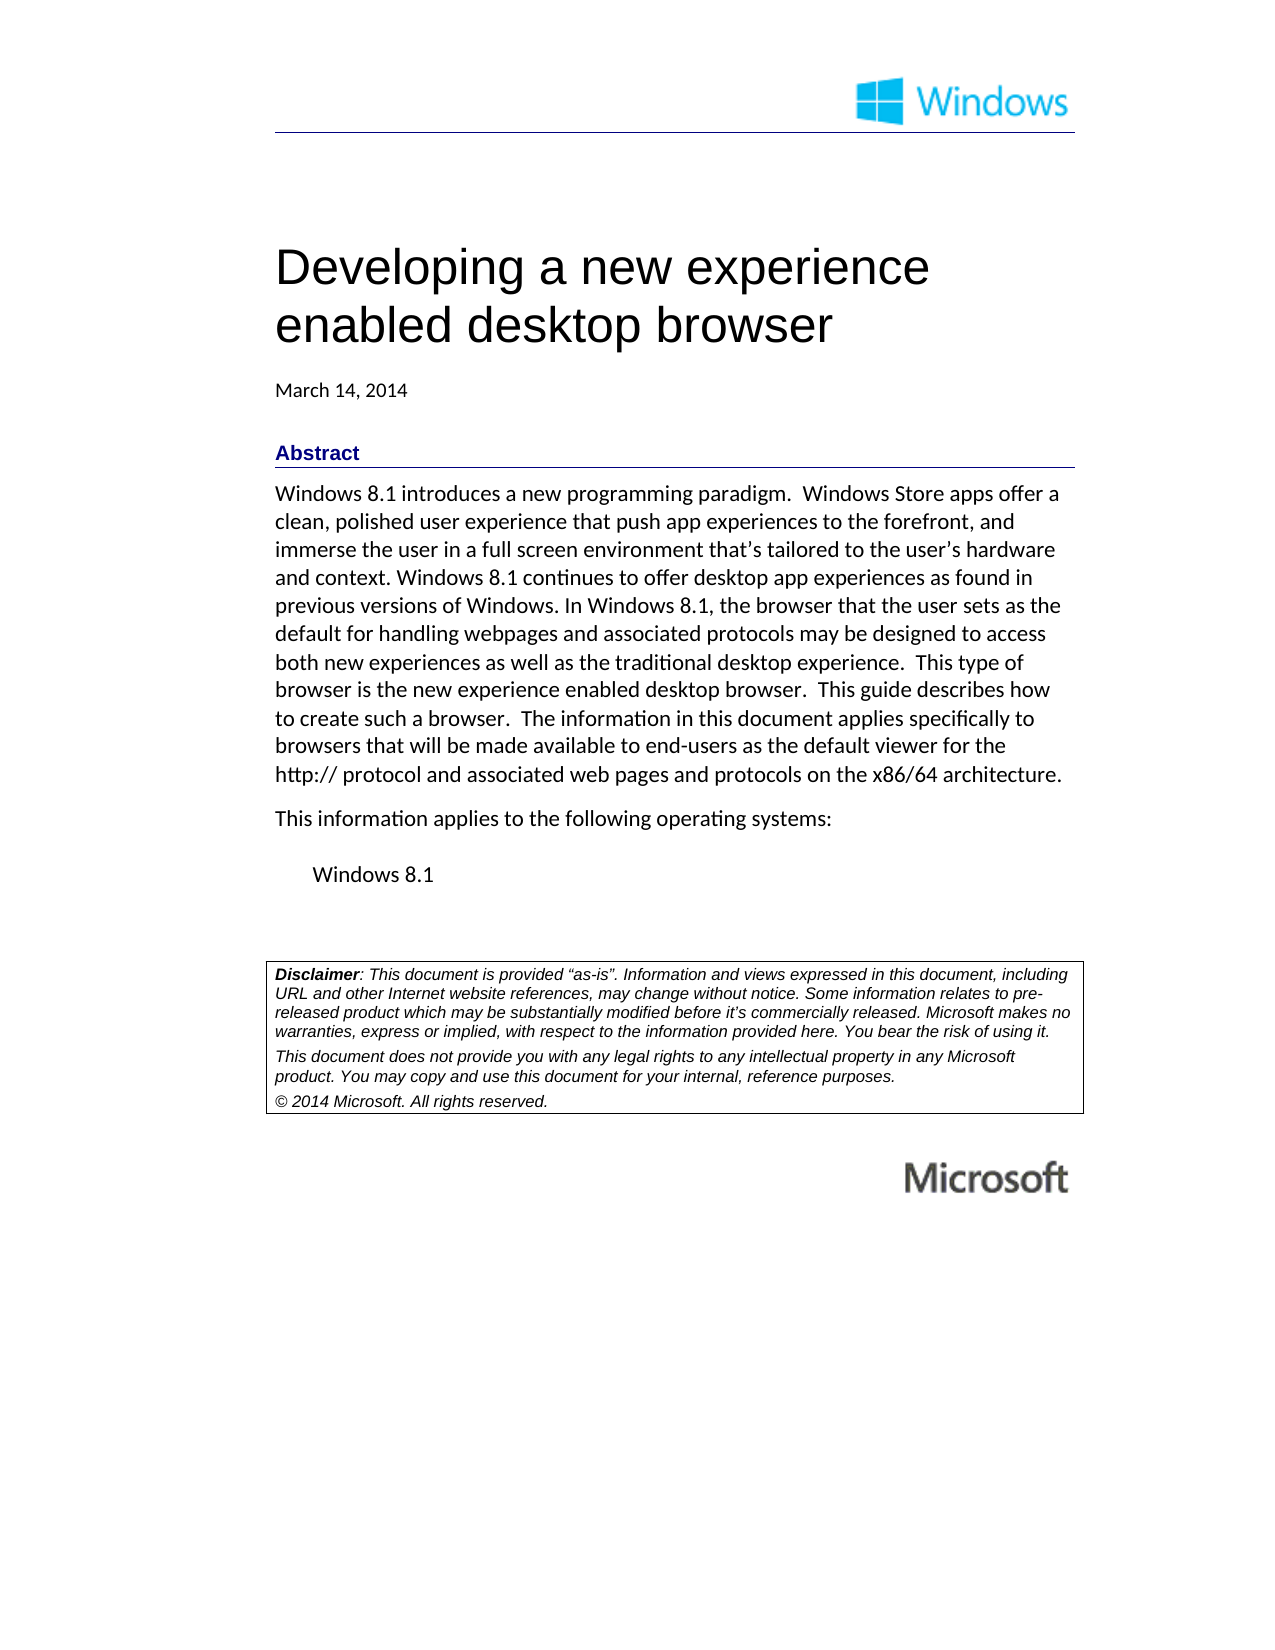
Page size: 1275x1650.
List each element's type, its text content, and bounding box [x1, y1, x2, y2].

text Abstract [275, 440, 1075, 467]
picture [853, 75, 1075, 130]
text March 14, 2014 [275, 377, 1075, 403]
text Windows 8.1 introduces a new programming paradigm. Windows Store apps offer a clean, polished user experience that push app experiences to the forefront, and immerse the user in a full screen environment that’s tailored to the user’s hardware and context. Windows 8.1 continues to offer desktop app experiences as found in previous versions of Windows. In Windows 8.1, the browser that the user sets as the default for handling webpages and associated protocols may be designed to access both new experiences as well as the traditional desktop experience. This type of browser is the new experience enabled desktop browser. This guide describes how to create such a browser. The information in this document applies specifically to browsers that will be made available to end-users as the default viewer for the http:// protocol and associated web pages and protocols on the x86/64 architecture. [275, 479, 1075, 788]
text This document does not provide you with any legal rights to any intellectual property in any Microsoft product. You may copy and use this document for your internal, reference purposes. [267, 1044, 1083, 1086]
text Windows 8.1 [275, 860, 1075, 888]
title Developing a new experience enabled desktop browser [275, 237, 1075, 352]
text © 2014 Microsoft. All rights reserved. [267, 1089, 1083, 1113]
text Disclaimer: This document is provided “as-is”. Information and views expressed in this document, including URL and other Internet website references, may change without notice. Some information relates to pre-released product which may be substantially modified before it’s commercially released. Microsoft makes no warranties, express or implied, with respect to the information provided here. You bear the risk of using it. [267, 962, 1083, 1041]
picture [901, 1158, 1075, 1201]
text This information applies to the following operating systems: [275, 804, 1075, 860]
